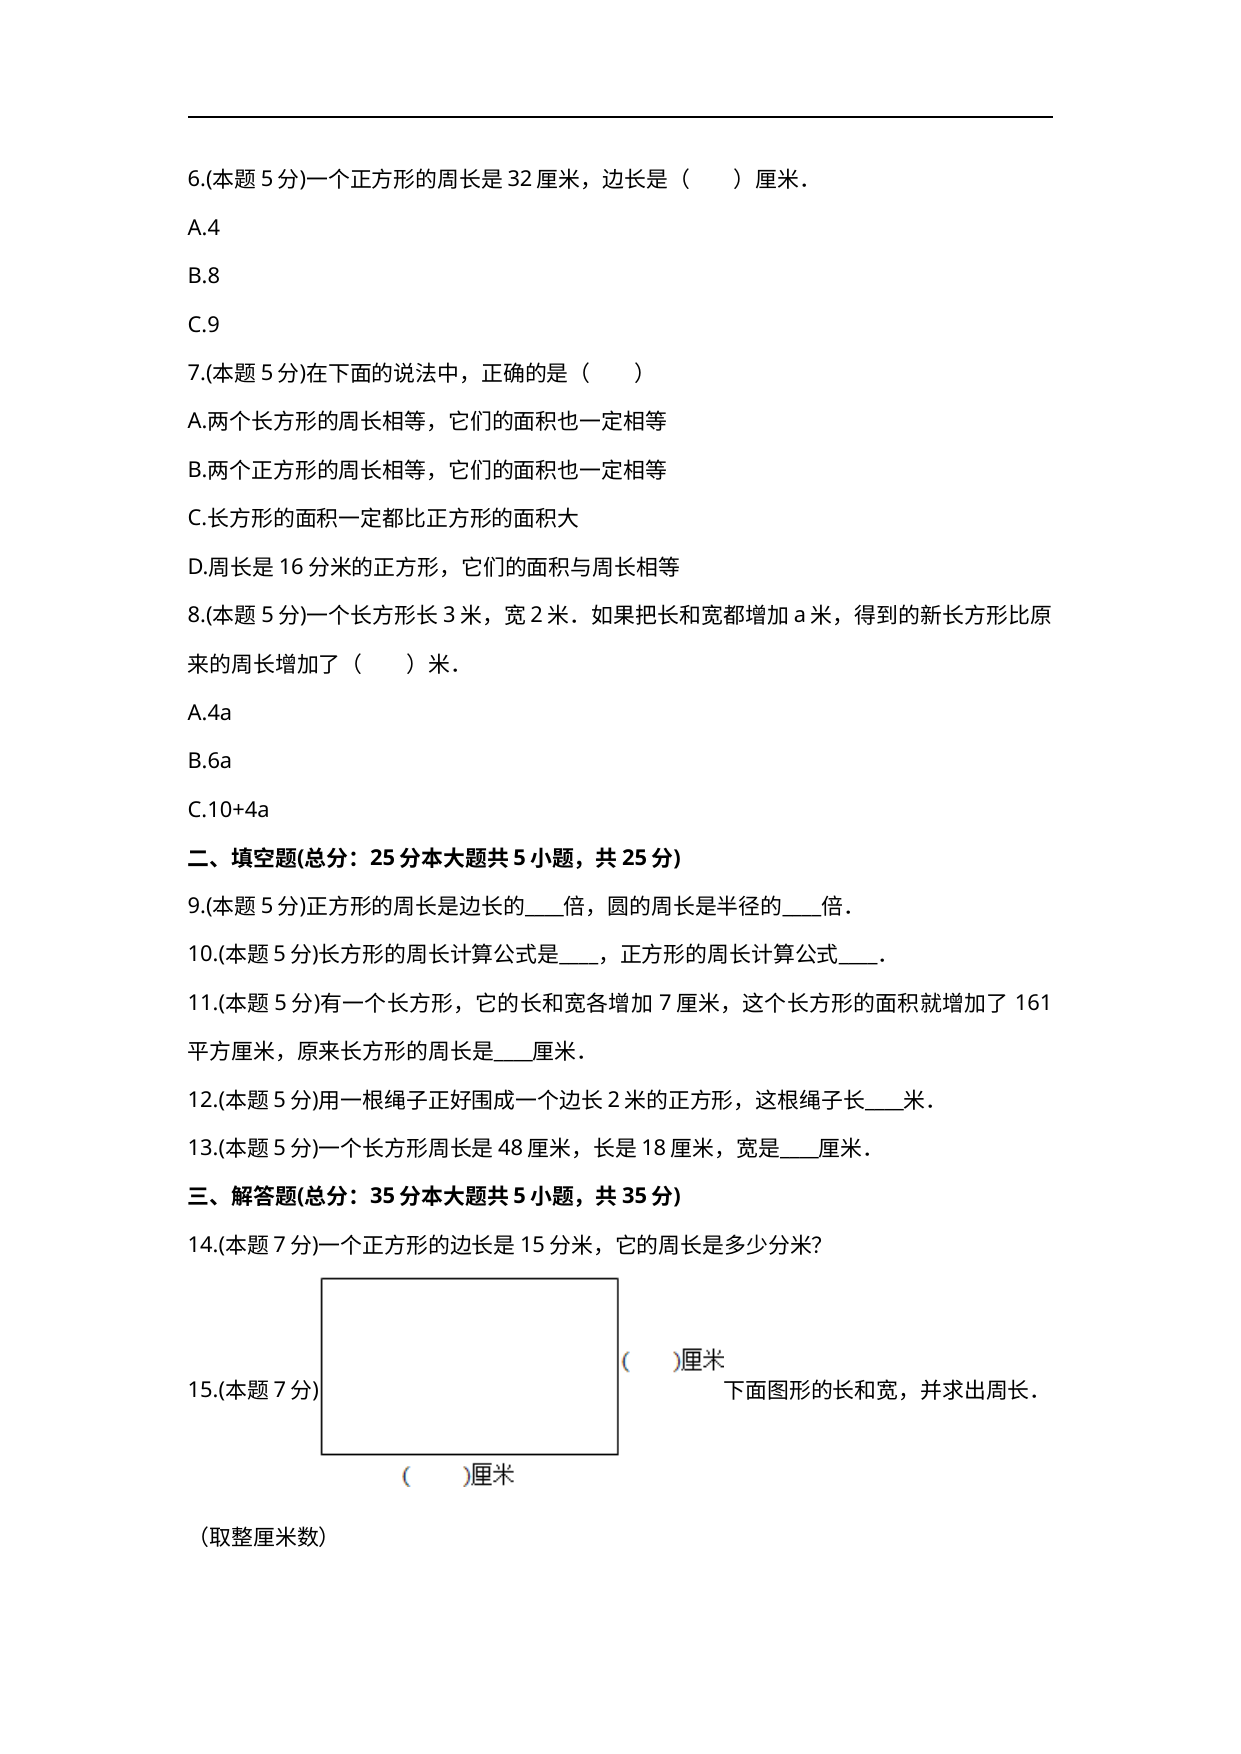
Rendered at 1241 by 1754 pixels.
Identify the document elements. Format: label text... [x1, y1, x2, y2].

text A.4 B.8 C.9 [187, 210, 1053, 340]
text 8.(本题5分)一个长方形长3米，宽2米．如果把长和宽都增加a米，得到的新长方形比原来的周长增加了（ ）米． [187, 598, 1053, 679]
picture [318, 1275, 724, 1487]
text 10.(本题5分)长方形的周长计算公式是____，正方形的周长计算公式____． [187, 937, 1053, 969]
text 12.(本题5分)用一根绳子正好围成一个边长2米的正方形，这根绳子长____米． [187, 1082, 1053, 1115]
text 三、解答题(总分：35分本大题共5小题，共35分) [187, 1179, 1053, 1211]
text A.两个长方形的周长相等，它们的面积也一定相等 B.两个正方形的周长相等，它们的面积也一定相等 C.长方形的面积一定都比正方形的面积大 D.周长是16分米的正方形，它们的面积与周长相等 [187, 403, 1053, 582]
text 14.(本题7分)一个正方形的边长是15分米，它的周长是多少分米？ [187, 1227, 1053, 1260]
text 13.(本题5分)一个长方形周长是48厘米，长是18厘米，宽是____厘米． [187, 1131, 1053, 1163]
text 11.(本题5分)有一个长方形，它的长和宽各增加7厘米，这个长方形的面积就增加了161平方厘米，原来长方形的周长是____厘米． [187, 985, 1053, 1066]
text 9.(本题5分)正方形的周长是边长的____倍，圆的周长是半径的____倍． [187, 888, 1053, 921]
text 二、填空题(总分：25分本大题共5小题，共25分) [187, 840, 1053, 873]
text 7.(本题5分)在下面的说法中，正确的是（ ） [187, 355, 1053, 388]
text A.4a B.6a C.10+4a [187, 695, 1053, 825]
text 6.(本题5分)一个正方形的周长是32厘米，边长是（ ）厘米． [187, 162, 1053, 194]
